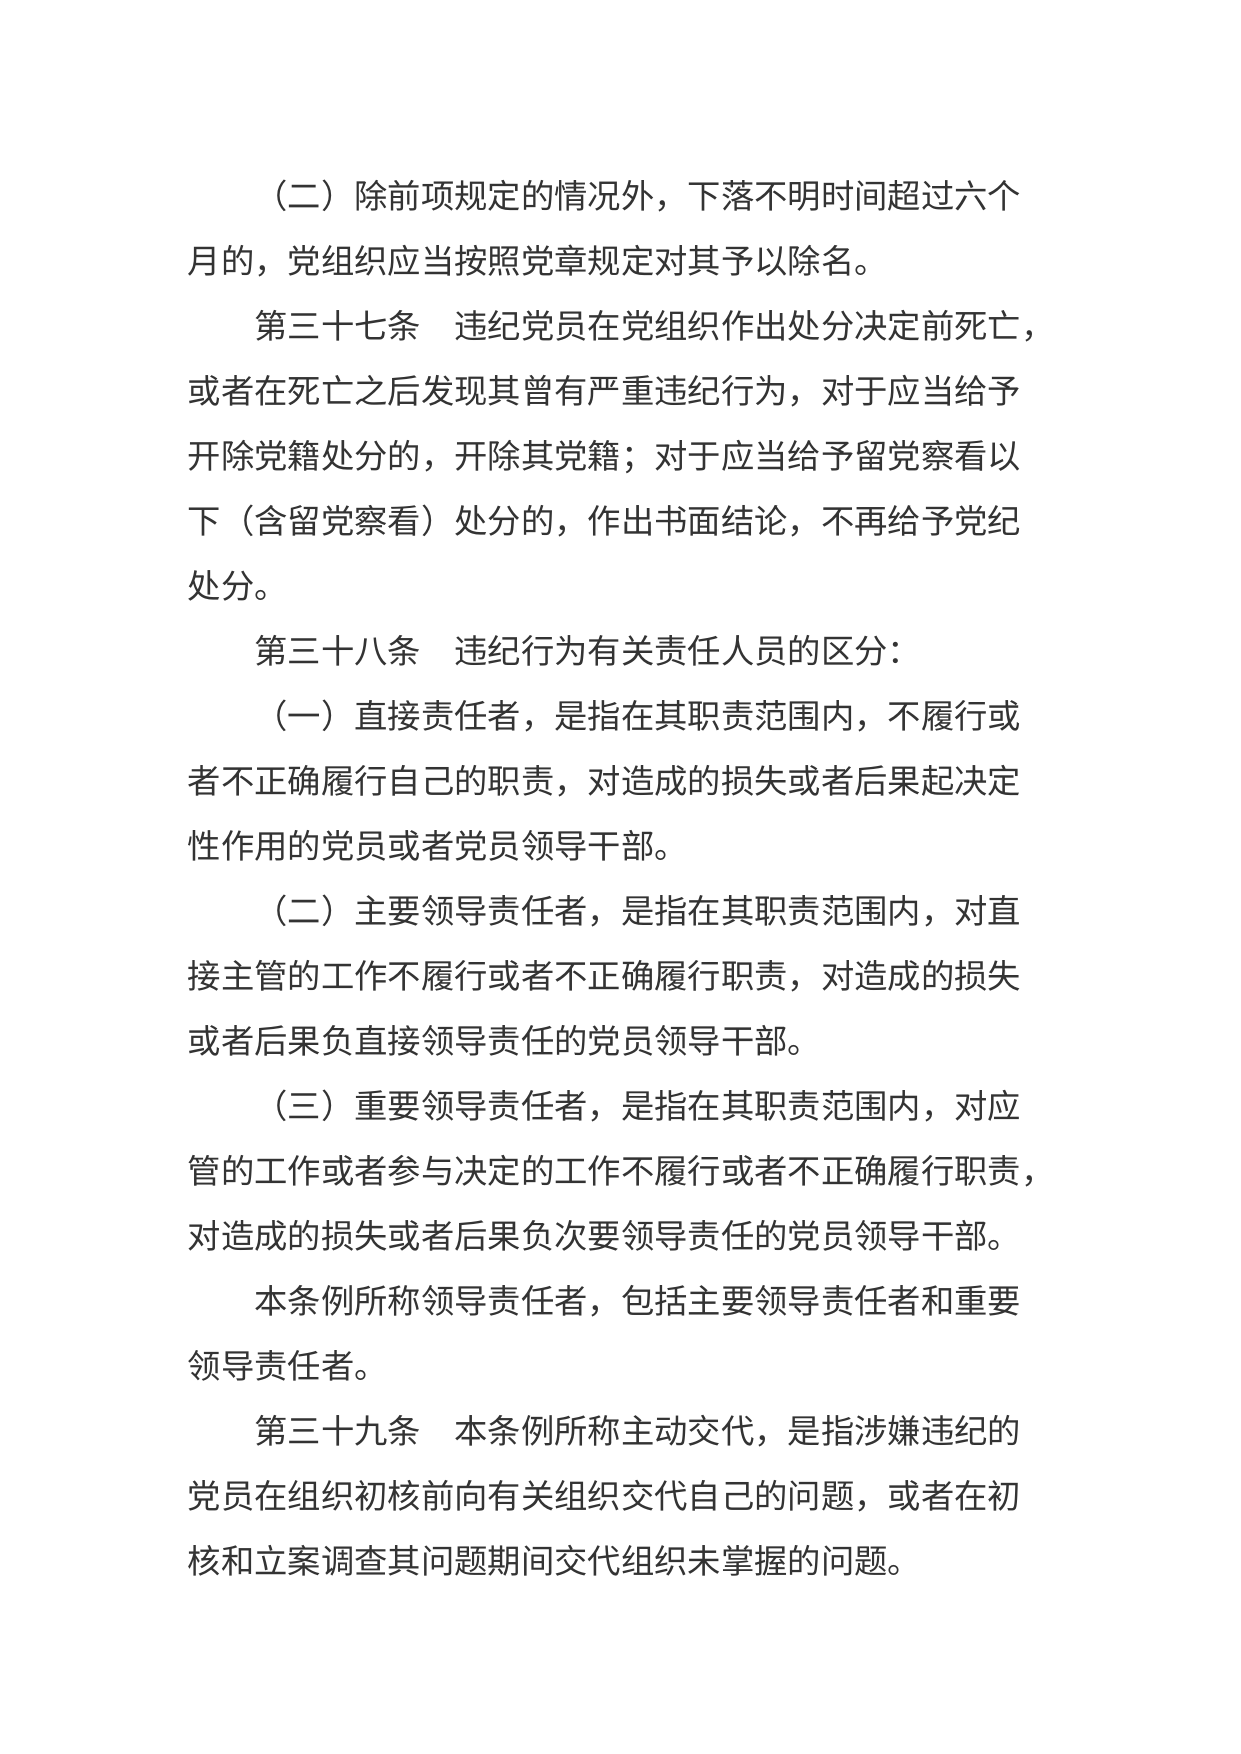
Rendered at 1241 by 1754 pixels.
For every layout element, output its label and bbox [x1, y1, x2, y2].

text [187, 162, 1053, 1592]
